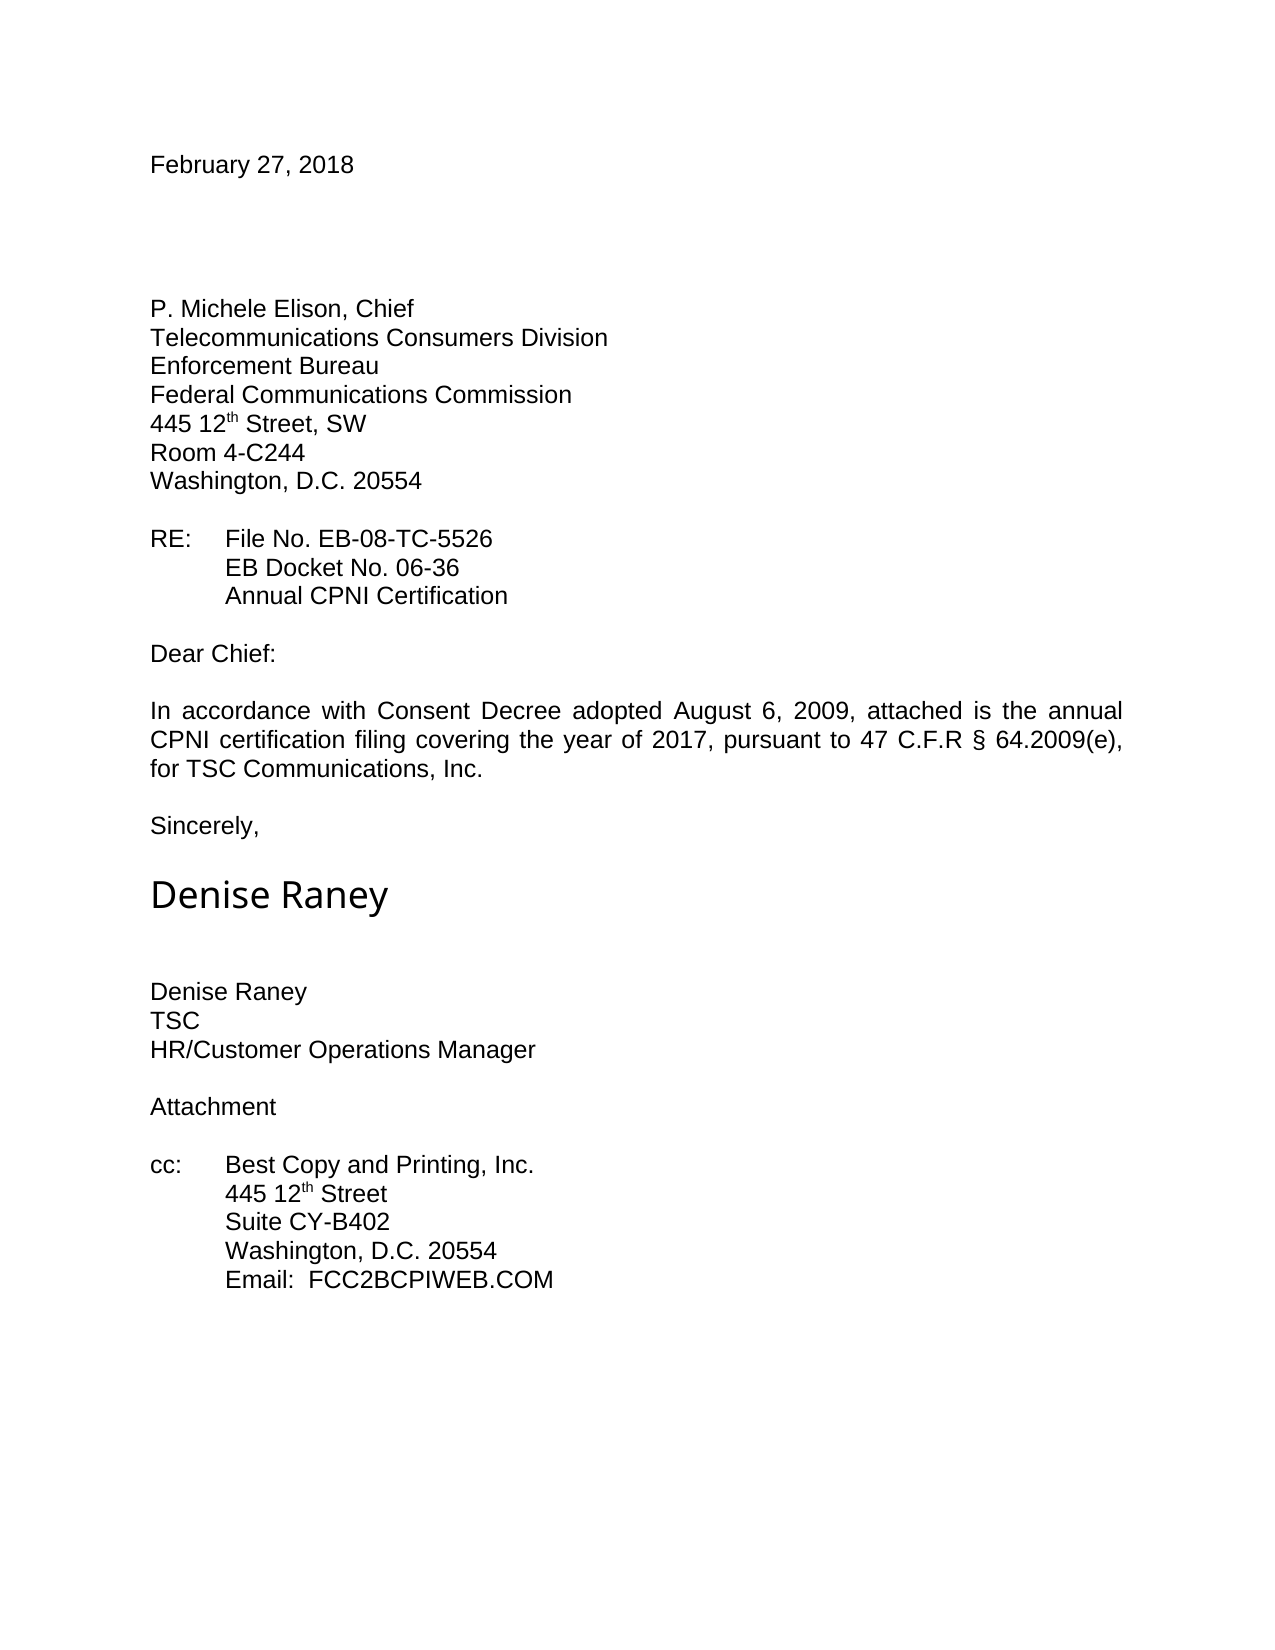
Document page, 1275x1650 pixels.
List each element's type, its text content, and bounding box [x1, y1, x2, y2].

text Sincerely, [150, 811, 1125, 840]
text Room 4-C244 [150, 437, 1125, 466]
text Email: FCC2BCPIWEB.COM [150, 1265, 1125, 1293]
text Annual CPNI Certification [150, 581, 1125, 610]
text Attachment [150, 1092, 1125, 1121]
text 445 12th Street, SW [150, 409, 1125, 437]
text HR/Customer Operations Manager [150, 1035, 1125, 1063]
text cc: Best Copy and Printing, Inc. [150, 1150, 1125, 1178]
text TSC [150, 1006, 1125, 1035]
text RE: File No. EB-08-TC-5526 [150, 524, 1125, 552]
text EB Docket No. 06-36 [150, 552, 1125, 581]
text Telecommunications Consumers Division [150, 322, 1125, 351]
text In accordance with Consent Decree adopted August 6, 2009, attached is the annual CPNI certification filing covering the year of 2017, pursuant to 47 C.F.R § 64.2009(e), for TSC Communications, Inc. [150, 696, 1125, 782]
text Washington, D.C. 20554 [150, 466, 1125, 495]
text Washington, D.C. 20554 [150, 1236, 1125, 1265]
text Enforcement Bureau [150, 351, 1125, 380]
text P. Michele Elison, Chief [150, 294, 1125, 322]
text Denise Raney [150, 977, 1125, 1006]
text Suite CY-B402 [150, 1207, 1125, 1236]
text Dear Chief: [150, 639, 1125, 667]
text February 27, 2018 [150, 150, 1125, 179]
text 445 12th Street [150, 1178, 1125, 1207]
text Denise Raney [150, 869, 1125, 920]
text Federal Communications Commission [150, 380, 1125, 409]
